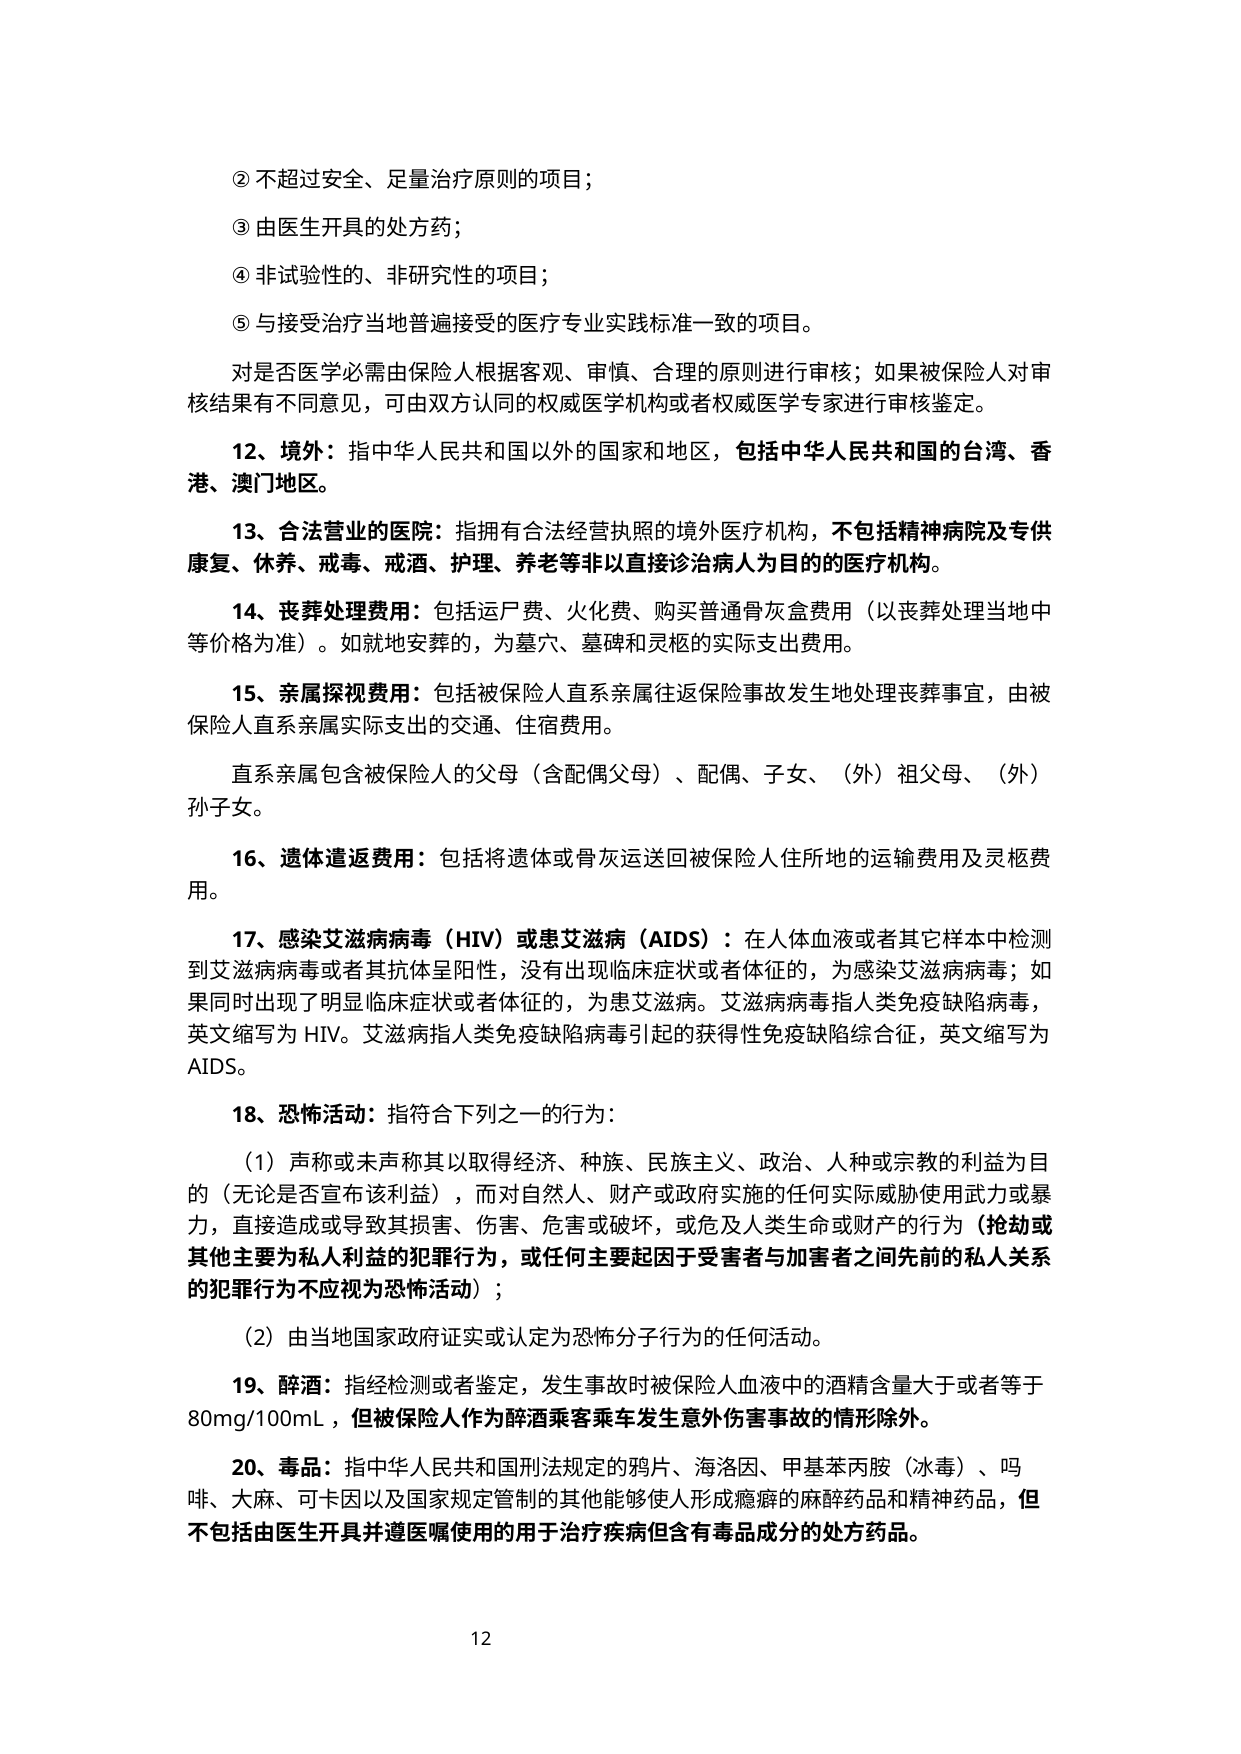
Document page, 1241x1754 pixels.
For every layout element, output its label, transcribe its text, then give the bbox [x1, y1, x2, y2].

text 19、醉酒：指经检测或者鉴定，发生事故时被保险人血液中的酒精含量大于或者等于80mg/100mL ，但被保险人作为醉酒乘客乘车发生意外伤害事故的情形除外。 [187, 1368, 1053, 1433]
text 17、感染艾滋病病毒（HIV）或患艾滋病（AIDS）：在人体血液或者其它样本中检测到艾滋病病毒或者其抗体呈阳性，没有出现临床症状或者体征的，为感染艾滋病病毒；如果同时出现了明显临床症状或者体征的，为患艾滋病。艾滋病病毒指人类免疫缺陷病毒，英文缩写为HIV。艾滋病指人类免疫缺陷病毒引起的获得性免疫缺陷综合征，英文缩写为AIDS。 [187, 922, 1053, 1080]
text 直系亲属包含被保险人的父母（含配偶父母）、配偶、子女、（外）祖父母、（外）孙子女。 [185, 755, 1055, 824]
text 14、丧葬处理费用：包括运尸费、火化费、购买普通骨灰盒费用（以丧葬处理当地中等价格为准）。如就地安葬的，为墓穴、墓碑和灵柩的实际支出费用。 [187, 594, 1053, 657]
text 对是否医学必需由保险人根据客观、审慎、合理的原则进行审核；如果被保险人对审核结果有不同意见，可由双方认同的权威医学机构或者权威医学专家进行审核鉴定。 [187, 354, 1053, 418]
text 15、亲属探视费用：包括被保险人直系亲属往返保险事故发生地处理丧葬事宜，由被保险人直系亲属实际支出的交通、住宿费用。 [185, 673, 1055, 741]
text ②不超过安全、足量治疗原则的项目； [187, 162, 1053, 194]
text 13、合法营业的医院：指拥有合法经营执照的境外医疗机构，不包括精神病院及专供康复、休养、戒毒、戒酒、护理、养老等非以直接诊治病人为目的的医疗机构。 [187, 514, 1053, 577]
text 12、境外：指中华人民共和国以外的国家和地区，包括中华人民共和国的台湾、香港、澳门地区。 [187, 434, 1053, 498]
text 18、恐怖活动：指符合下列之一的行为： [187, 1097, 1053, 1128]
text （2）由当地国家政府证实或认定为恐怖分子行为的任何活动。 [187, 1320, 1053, 1351]
text ⑤与接受治疗当地普遍接受的医疗专业实践标准一致的项目。 [187, 306, 1053, 338]
text 16、遗体遣返费用：包括将遗体或骨灰运送回被保险人住所地的运输费用及灵柩费用。 [187, 840, 1053, 905]
text ③由医生开具的处方药； [187, 210, 1053, 242]
text （1）声称或未声称其以取得经济、种族、民族主义、政治、人种或宗教的利益为目的（无论是否宣布该利益），而对自然人、财产或政府实施的任何实际威胁使用武力或暴力，直接造成或导致其损害、伤害、危害或破坏，或危及人类生命或财产的行为（抢劫或其他主要为私人利益的犯罪行为，或任何主要起因于受害者与加害者之间先前的私人关系的犯罪行为不应视为恐怖活动）； [187, 1145, 1053, 1303]
text 20、毒品：指中华人民共和国刑法规定的鸦片、海洛因、甲基苯丙胺（冰毒）、吗啡、大麻、可卡因以及国家规定管制的其他能够使人形成瘾癖的麻醉药品和精神药品，但不包括由医生开具并遵医嘱使用的用于治疗疾病但含有毒品成分的处方药品。 [187, 1449, 1053, 1547]
text ④非试验性的、非研究性的项目； [187, 258, 1053, 290]
